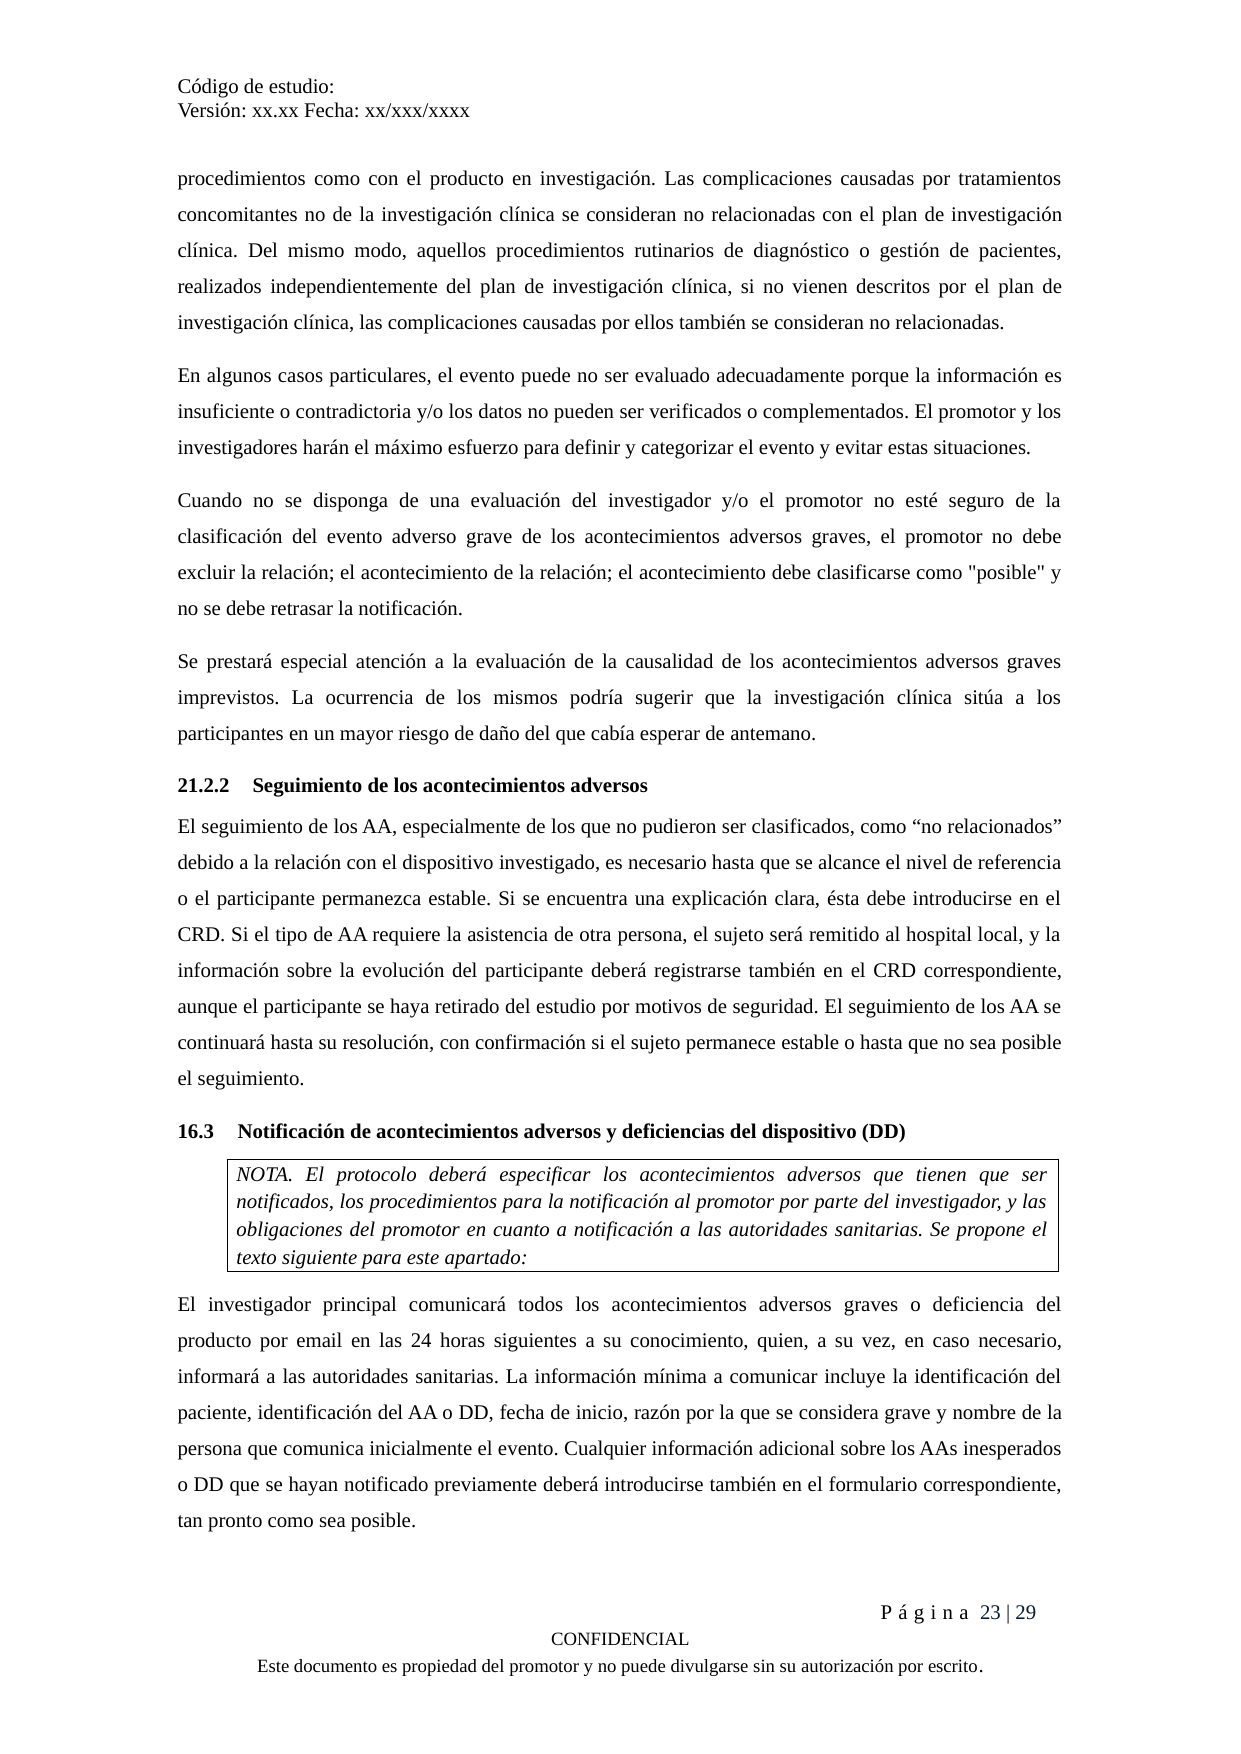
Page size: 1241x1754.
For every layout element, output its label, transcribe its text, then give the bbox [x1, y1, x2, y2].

text El investigador principal comunicará todos los acontecimientos adversos graves o deficiencia del producto por email en las 24 horas siguientes a su conocimiento, quien, a su vez, en caso necesario, informará a las autoridades sanitarias. La información mínima a comunicar incluye la identificación del paciente, identificación del AA o DD, fecha de inicio, razón por la que se considera grave y nombre de la persona que comunica inicialmente el evento. Cualquier información adicional sobre los AAs inesperados o DD que se hayan notificado previamente deberá introducirse también en el formulario correspondiente, tan pronto como sea posible. [177, 1292, 1063, 1532]
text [177, 166, 1063, 334]
text Cuando no se disponga de una evaluación del investigador y/o el promotor no esté seguro de la clasificación del evento adverso grave de los acontecimientos adversos graves, el promotor no debe excluir la relación; el acontecimiento de la relación; el acontecimiento debe clasificarse como "posible" y no se debe retrasar la notificación. [177, 488, 1063, 620]
subtitle Seguimiento de los acontecimientos adversos [177, 773, 1063, 797]
text NOTA. El protocolo deberá especificar los acontecimientos adversos que tienen que ser notificados, los procedimientos para la notificación al promotor por parte del investigador, y las obligaciones del promotor en cuanto a notificación a las autoridades sanitarias. Se propone el texto siguiente para este apartado: [228, 1160, 1058, 1271]
text Se prestará especial atención a la evaluación de la causalidad de los acontecimientos adversos graves imprevistos. La ocurrencia de los mismos podría sugerir que la investigación clínica sitúa a los participantes en un mayor riesgo de daño del que cabía esperar de antemano. [177, 649, 1063, 745]
subtitle Notificación de acontecimientos adversos y deficiencias del dispositivo (DD) [177, 1118, 1063, 1143]
text El seguimiento de los AA, especialmente de los que no pudieron ser clasificados, como “no relacionados” debido a la relación con el dispositivo investigado, es necesario hasta que se alcance el nivel de referencia o el participante permanezca estable. Si se encuentra una explicación clara, ésta debe introducirse en el CRD. Si el tipo de AA requiere la asistencia de otra persona, el sujeto será remitido al hospital local, y la información sobre la evolución del participante deberá registrarse también en el CRD correspondiente, aunque el participante se haya retirado del estudio por motivos de seguridad. El seguimiento de los AA se continuará hasta su resolución, con confirmación si el sujeto permanece estable o hasta que no sea posible el seguimiento. [177, 813, 1063, 1090]
text En algunos casos particulares, el evento puede no ser evaluado adecuadamente porque la información es insuficiente o contradictoria y/o los datos no pueden ser verificados o complementados. El promotor y los investigadores harán el máximo esfuerzo para definir y categorizar el evento y evitar estas situaciones. [177, 363, 1063, 459]
